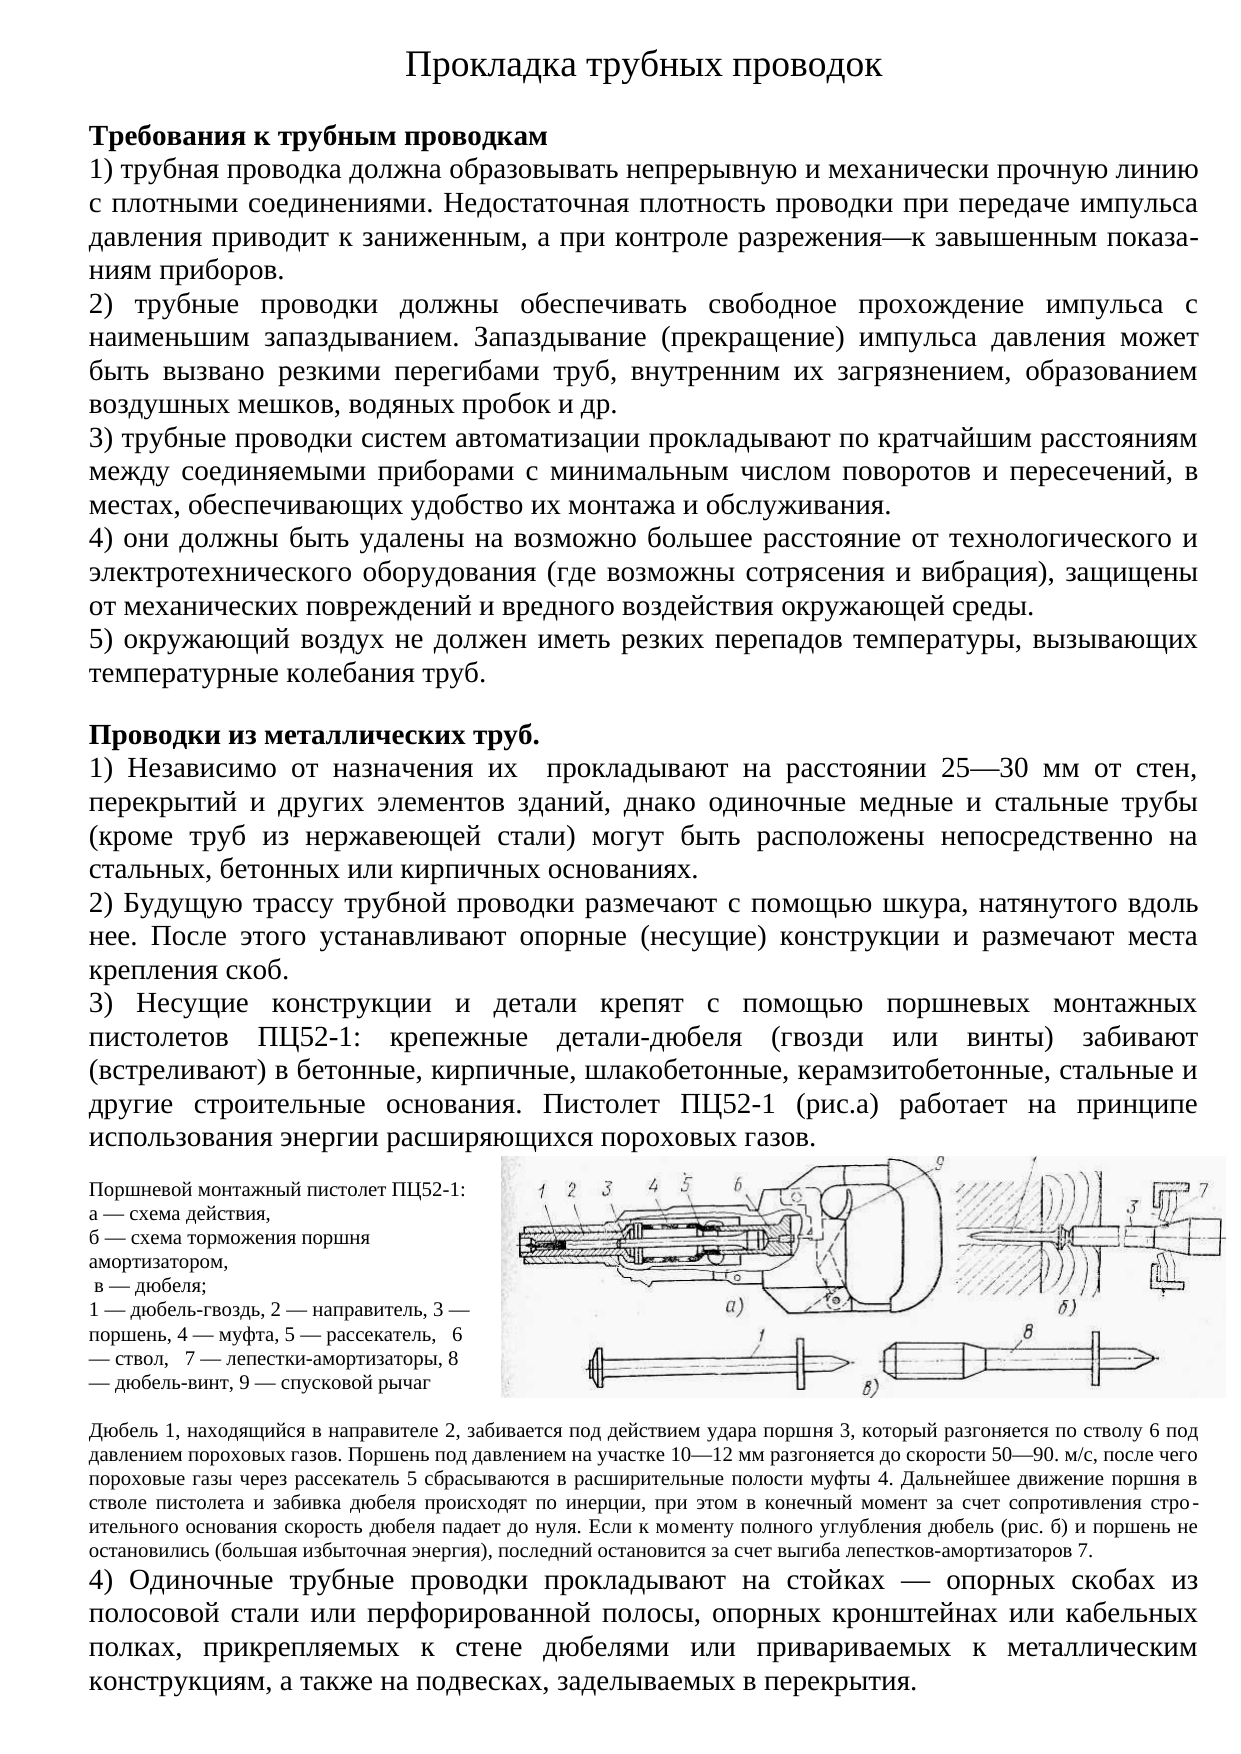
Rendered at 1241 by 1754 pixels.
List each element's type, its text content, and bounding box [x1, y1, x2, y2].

text б — схема торможения поршня амортизатором, [89, 1225, 501, 1273]
text в — дюбеля; [89, 1273, 501, 1297]
text Дюбель 1, находящийся в направителе 2, забивается под действием удара поршня 3, который разгоняется по стволу 6 под давлением пороховых газов. Поршень под давлением на участке 10—12 мм разгоняется до скорости 50—90. м/с, после чего пороховые газы через рассекатель 5 сбрасываются в расширительные полости муфты 4. Дальнейшее движение поршня в стволе пистолета и забивка дюбеля происходят по инерции, при этом в конечный момент за счет сопротивления строительного основания скорость дюбеля падает до нуля. Если к моменту полного углубления дюбель (рис. б) и поршень не остановились (большая избыточная энергия), последний остановится за счет выгиба лепестков-амортизаторов 7. [89, 1418, 1199, 1562]
text 4) они должны быть удалены на возможно большее расстояние от технологического и электротехнического оборудования (где возможны сотрясения и вибрация), защищены от механических повреждений и вредного воздействия окружающей среды. [89, 521, 1199, 621]
text 2) Будущую трассу трубной проводки размечают с помощью шкура, натянутого вдоль нее. После этого устанавливают опорные (несущие) конструкции и размечают места крепления скоб. [89, 885, 1199, 985]
text 5) окружающий воздух не должен иметь резких перепадов температуры, вызывающих температурные колебания труб. [89, 621, 1199, 688]
text Поршневой монтажный пистолет ПЦ52-1: [89, 1177, 501, 1201]
text 1) Независимо от назначения их прокладывают на расстоянии 25—30 мм от стен, перекрытий и других элементов зданий, днако одиночные медные и стальные трубы (кроме труб из нержавеющей стали) могут быть расположены непосредственно на стальных, бетонных или кирпичных основаниях. [89, 751, 1199, 885]
text Проводки из металлических труб. [89, 717, 1199, 751]
text 1 — дюбель-гвоздь, 2 — направитель, 3 — поршень, 4 — муфта, 5 — рассекатель, 6 — ствол, 7 — лепестки-амортизаторы, 8 — дюбель-винт, 9 — спусковой рычаг [89, 1297, 501, 1394]
text 3) трубные проводки систем автоматизации прокладывают по кратчайшим расстояниям между соединяемыми приборами с минимальным числом поворотов и пересечений, в местах, обеспечивающих удобство их монтажа и обслуживания. [89, 420, 1199, 521]
text 1) трубная проводка должна образовывать непрерывную и механически прочную линию с плотными соединениями. Недостаточная плотность проводки при передаче импульса давления приводит к заниженным, а при контроле разрежения—к завышенным показаниям приборов. [89, 152, 1199, 286]
picture [501, 1156, 1227, 1398]
text 3) Несущие конструкции и детали крепят с помощью поршневых монтажных пистолетов ПЦ52-1: крепежные детали-дюбеля (гвозди или винты) забивают (встреливают) в бетонные, кирпичные, шлакобетонные, керамзитобетонные, стальные и другие строительные основания. Пистолет ПЦ52-1 (рис.а) работает на принципе использования энергии расширяющихся пороховых газов. [89, 985, 1199, 1153]
text а — схема действия, [89, 1201, 501, 1225]
text 4) Одиночные трубные проводки прокладывают на стойках — опорных скобах из полосовой стали или перфорированной полосы, опорных кронштейнах или кабельных полках, прикрепляемых к стене дюбелями или привариваемых к металлическим конструкциям, а также на подвесках, заделываемых в перекрытия. [89, 1562, 1199, 1696]
text Прокладка трубных проводок [89, 41, 1199, 84]
text 2) трубные проводки должны обеспечивать свободное прохождение импульса с наименьшим запаздыванием. Запаздывание (прекращение) импульса давления может быть вызвано резкими перегибами труб, внутренним их загрязнением, образованием воздушных мешков, водяных пробок и др. [89, 286, 1199, 420]
text Требования к трубным проводкам [89, 118, 1199, 152]
